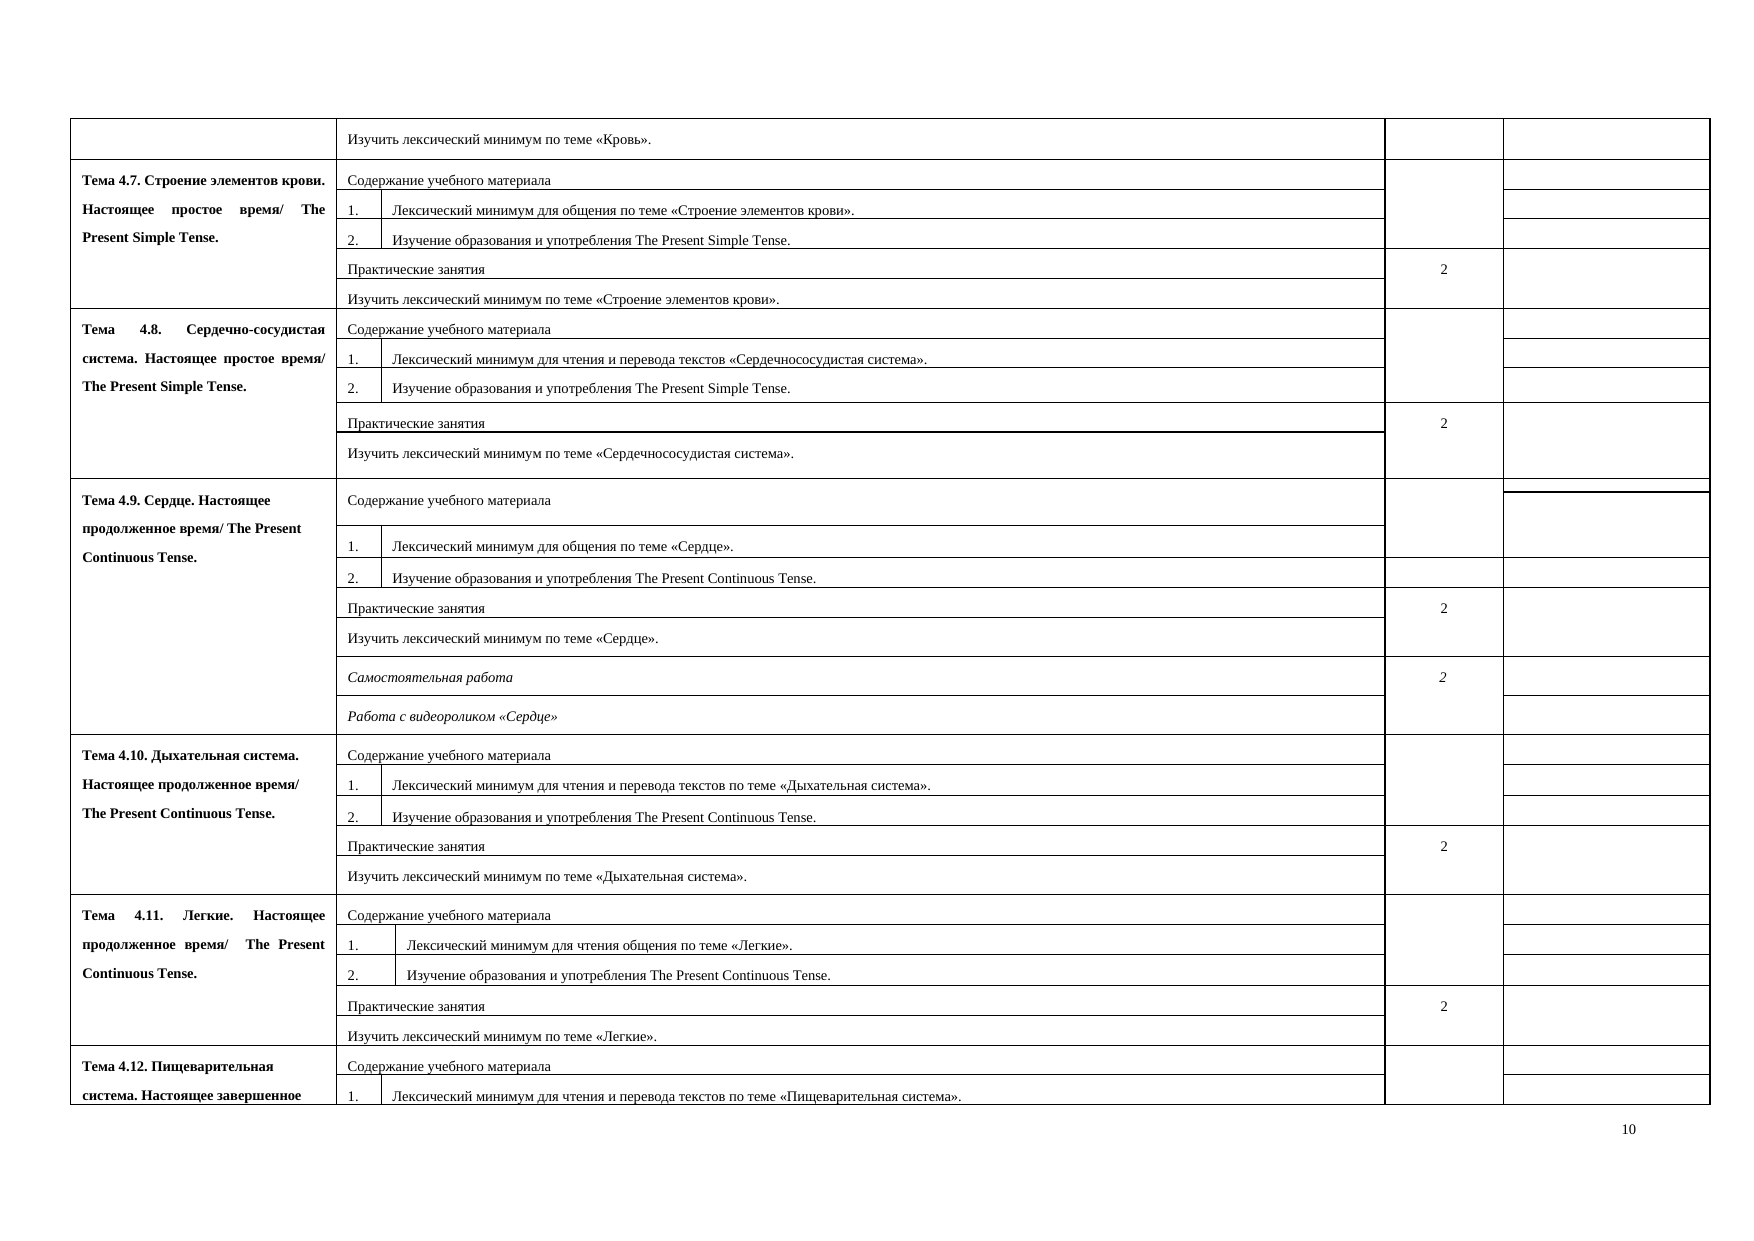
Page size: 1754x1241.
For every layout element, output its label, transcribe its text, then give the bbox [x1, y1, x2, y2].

table_cell [1504, 657, 1709, 695]
table_cell [1504, 190, 1709, 218]
table_cell 2. [337, 955, 395, 985]
table_cell [1504, 119, 1709, 159]
table_cell [1504, 479, 1709, 491]
table_cell Лексический минимум для чтения и перевода текстов «Сердечнососудистая система». [382, 339, 1384, 367]
table_cell [1504, 735, 1709, 764]
table_cell [1504, 765, 1709, 795]
table_cell 1. [337, 765, 381, 795]
table_cell Изучение образования и употребления The Present Continuous Tense. [396, 955, 1384, 985]
table_cell [1504, 895, 1709, 924]
table_cell [1504, 588, 1709, 656]
table_cell [1504, 309, 1709, 337]
table_cell 1. [337, 1075, 381, 1104]
table_cell [1386, 1046, 1503, 1104]
table_cell Изучить лексический минимум по теме «Кровь». [337, 119, 1384, 159]
table_cell [1504, 826, 1709, 894]
table_cell 1. [337, 190, 381, 218]
table_cell Тема 4.10. Дыхательная система. Настоящее продолженное время/ The Present Continuous Tense. [71, 735, 336, 894]
table_cell Тема 4.9. Сердце. Настоящее продолженное время/ The Present Continuous Tense. [71, 479, 336, 734]
table_cell [1504, 955, 1709, 985]
table_cell [1386, 895, 1503, 985]
table_cell [1504, 986, 1709, 1044]
table_cell 2 [1386, 119, 1503, 159]
table_cell Изучение образования и употребления The Present Simple Tense. [382, 368, 1384, 402]
table_cell [1504, 493, 1709, 557]
table_cell 2. [337, 219, 381, 248]
table_cell Лексический минимум для чтения и перевода текстов по теме «Пищеварительная система». [382, 1075, 1384, 1104]
table_cell [1504, 1075, 1709, 1104]
table_cell 2. [337, 796, 381, 825]
table_cell Содержание учебного материала [337, 735, 1384, 764]
table_cell [1504, 403, 1709, 478]
table_cell 2 [1386, 826, 1503, 894]
table_cell 2 [1386, 588, 1503, 656]
table_cell Лексический минимум для чтения общения по теме «Легкие». [396, 925, 1384, 954]
table_cell [1504, 796, 1709, 825]
table_cell [1386, 558, 1503, 587]
table_cell Содержание учебного материала [337, 309, 1384, 337]
table_cell Практические занятия [337, 403, 1384, 431]
table_cell Тема 4.7. Строение элементов крови. Настоящее простое время/ The Present Simple Tense. [71, 160, 336, 308]
table_cell Тема 4.11. Легкие. Настоящее продолженное время/ The Present Continuous Tense. [71, 895, 336, 1044]
table_cell Лексический минимум для чтения и перевода текстов по теме «Дыхательная система». [382, 765, 1384, 795]
table_cell [1504, 219, 1709, 248]
table_cell Практические занятия [337, 986, 1384, 1015]
table_cell [1504, 1046, 1709, 1074]
table_cell [1386, 479, 1503, 557]
table_cell [1504, 925, 1709, 954]
table_cell Тема 4.12. Пищеварительная система. Настоящее завершенное время/ The Present Perfect Tense. [71, 1046, 336, 1104]
table_cell 2 [1386, 403, 1503, 478]
table_cell Изучить лексический минимум по теме «Легкие». [337, 1016, 1384, 1044]
table_cell Изучение образования и употребления The Present Continuous Tense. [382, 558, 1384, 587]
table_cell [1504, 558, 1709, 587]
table_cell Тема 4.8. Сердечно-сосудистая система. Настоящее простое время/ The Present Simple Tense. [71, 309, 336, 478]
table_cell [1504, 160, 1709, 188]
table_cell 1. [337, 925, 395, 954]
table_cell 2 [1386, 657, 1503, 734]
table_cell 1. [337, 526, 381, 557]
table_cell Содержание учебного материала [337, 479, 1384, 524]
table_cell 2. [337, 558, 381, 587]
table_cell Практические занятия [337, 826, 1384, 855]
table_cell [1386, 309, 1503, 402]
table_cell 2 [1386, 249, 1503, 308]
table_cell Изучение образования и употребления The Present Simple Tense. [382, 219, 1384, 248]
table_cell [1386, 735, 1503, 825]
table_cell Самостоятельная работа [337, 657, 1384, 695]
table_cell Практические занятия [337, 588, 1384, 617]
table_cell Практические занятия [337, 249, 1384, 278]
table_cell Изучить лексический минимум по теме «Дыхательная система». [337, 856, 1384, 894]
table_cell [1504, 339, 1709, 367]
table_cell Содержание учебного материала [337, 895, 1384, 924]
table_cell [1504, 249, 1709, 308]
table_cell Содержание учебного материала [337, 1046, 1384, 1074]
table_cell Лексический минимум для общения по теме «Сердце». [382, 526, 1384, 557]
table_cell Работа с видеороликом «Сердце» [337, 696, 1384, 734]
table_cell Изучение образования и употребления The Present Continuous Tense. [382, 796, 1384, 825]
table_cell Лексический минимум для общения по теме «Строение элементов крови». [382, 190, 1384, 218]
table_cell Изучить лексический минимум по теме «Сердце». [337, 618, 1384, 656]
table_cell 1. [337, 339, 381, 367]
table_cell 2. [337, 368, 381, 402]
table_cell [1386, 160, 1503, 248]
table_cell Изучить лексический минимум по теме «Сердечнососудистая система». [337, 433, 1384, 478]
table_cell [1504, 696, 1709, 734]
table_cell [1504, 368, 1709, 402]
table_cell Содержание учебного материала [337, 160, 1384, 188]
table_cell 2 [1386, 986, 1503, 1044]
table_cell Изучить лексический минимум по теме «Строение элементов крови». [337, 279, 1384, 308]
